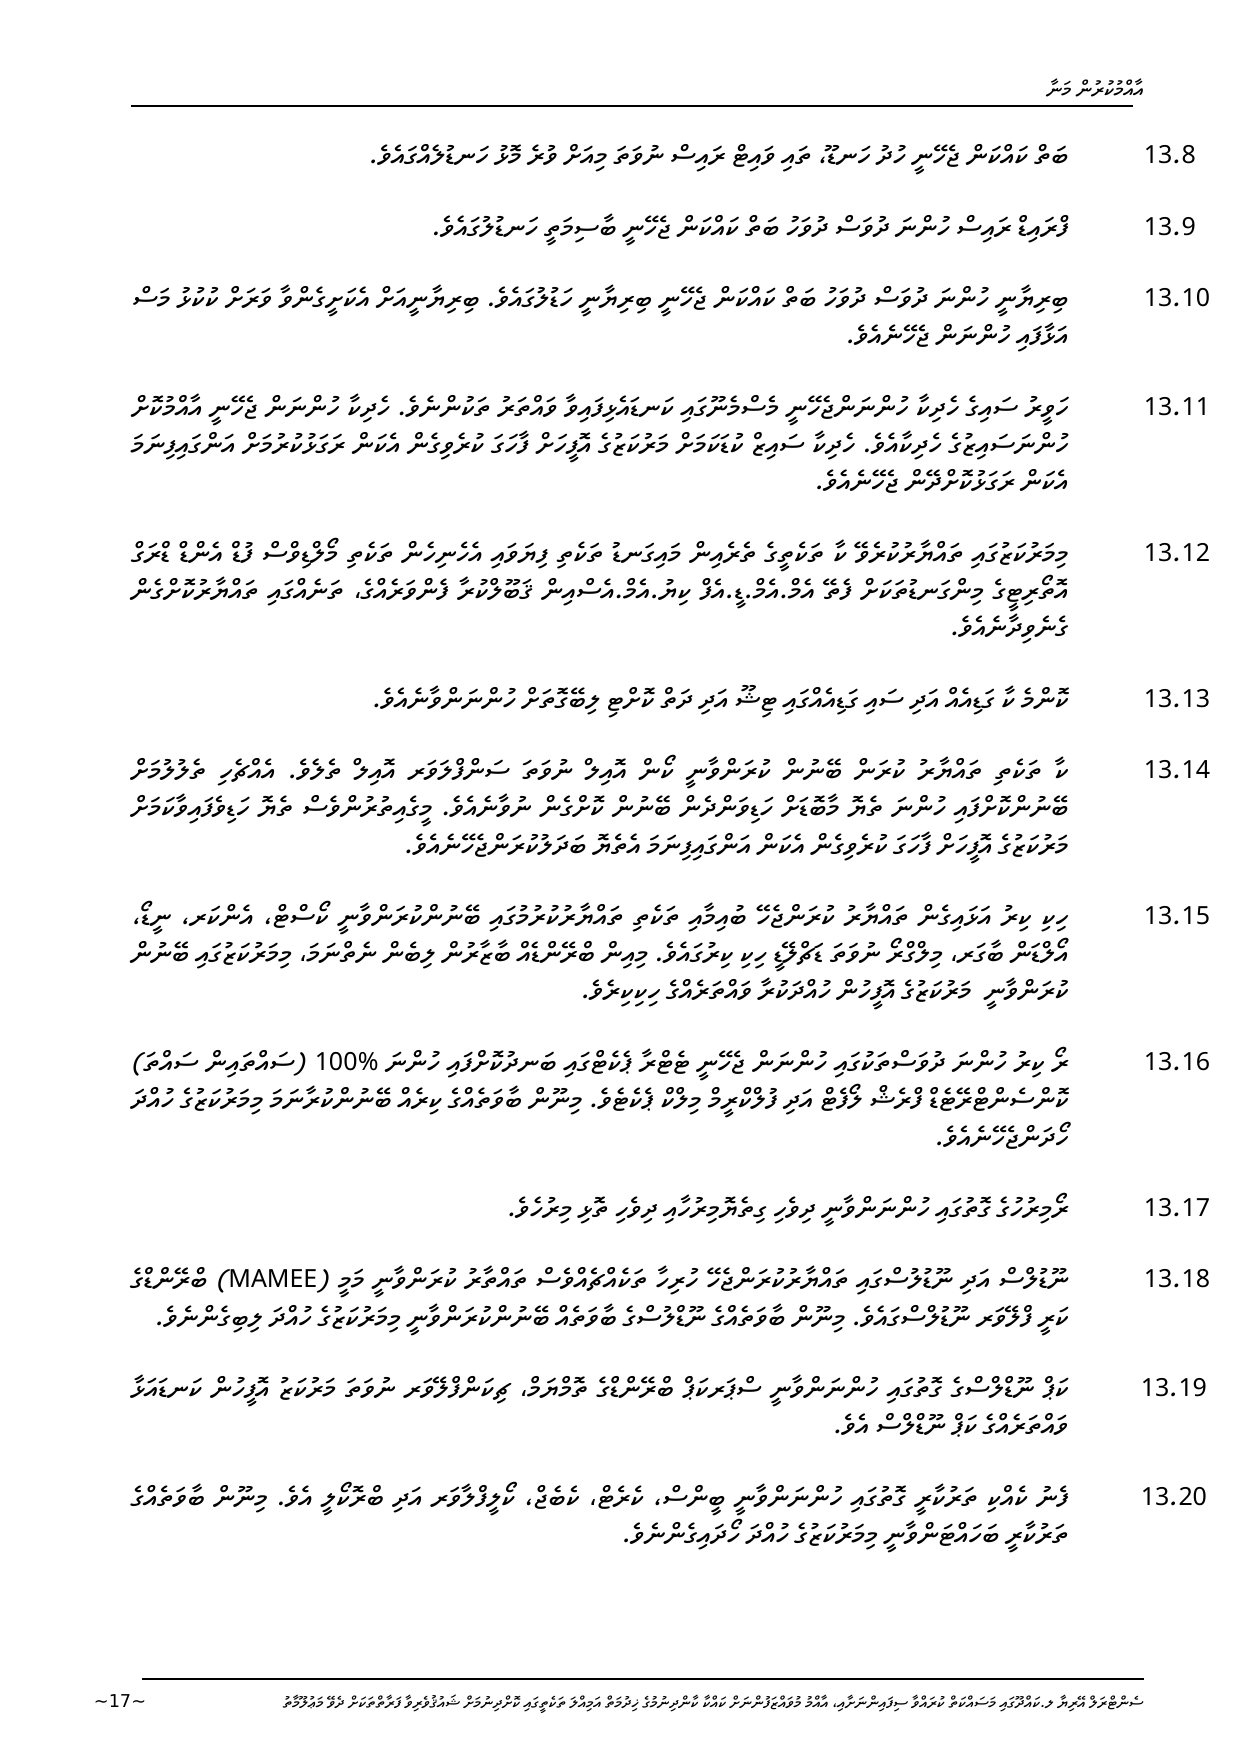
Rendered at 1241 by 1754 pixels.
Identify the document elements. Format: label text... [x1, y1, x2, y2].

list ހަވީރު ސައިގެ ހެދިކާ ހުންނަންޖެހޭނީ މެސްމެނޫގައި ކަނޑައެޅިފައިވާ ވައްތަރު ތަކުންނެވެ. ހެދިކާ ހުންނަން ޖެހޭނީ އާއްމުކޮށް ހުންނަސައިޒުގެ ހެދިކާއެވެ. ހެދިކާ ސައިޒް ކުޑަކަމަށް މަރުކަޒުގެ އޮފީހަށް ފާހަގަ ކުރެވިގެން އެކަން ރަގަޅުކުރުމަށް އަންގައިފިނަމަ އެކަން ރަގަޅުކޮށްދޭން ޖެހޭނެއެވެ. [131, 388, 1144, 500]
list މިމަރުކަޒުގައި ތައްޔާރުކުރެވޭ ކާ ތަކެތީގެ ތެރެއިން މައިގަނޑު ތަކެތި ފިޔަވައި އެހެނިހެން ތަކެތި މޯލްޑިވްސް ފުޑް އެންޑް ޑްރަގް އޮތޯރިޓީގެ މިންގަނޑުތަކަށް ފެތޭ އެމް.އެމް.ޑީ.އެފް ކިޔު.އެމް.އެސްއިން ޤަބޫލްކުރާ ފެންވަރެއްގެ، ތަނެއްގައި ތައްޔާރުކޮށްގެން ގެނެވިދާނެއެވެ. [131, 534, 1144, 646]
list ހިކި ކިރު އަޅައިގެން ތައްޔާރު ކުރަންޖެހޭ ބުއިމާއި ތަކެތި ތައްޔާރުކުރުމުގައި ބޭނުންކުރަންވާނީ ކޯސްޓް، އެންކަރ، ނީޑޯ، އޯލްޑަން ބާގަރ، މިލްގްރޯ ނުވަތަ ޑަޗްލޭޑީ ހިކި ކިރުގައެވެ. މިއިން ބްރޭންޑެއް ބާޒާރުން ލިބެން ނެތްނަމަ، މިމަރުކަޒުގައި ބޭނުން ކުރަންވާނީ މަރުކަޒުގެ އޮފީހުން ހުއްދަކުރާ ވައްތަރެއްގެ ހިކިކިރެވެ. [131, 898, 1144, 1009]
list ފްރައިޑް ރައިސް ހުންނަ ދުވަސް ދުވަހު ބަތް ކައްކަން ޖެހޭނީ ބާސިމަތީ ހަނޑުލުގައެވެ. [131, 208, 1144, 246]
list ބިރިޔާނީ ހުންނަ ދުވަސް ދުވަހު ބަތް ކައްކަން ޖެހޭނީ ބިރިޔާނީ ހަޑުލުގައެވެ. ބިރިޔާނީއަށް އެކަށީގެންވާ ވަރަށް ކުކުޅު މަސް އަޅާފައި ހުންނަން ޖެހޭނެއެވެ. [131, 280, 1144, 354]
list ބަތް ކައްކަން ޖެހޭނީ ހުދު ހަނޑޫ، ތައި ވައިޓް ރައިސް ނުވަތަ މިއަށް ވުރެ މޮޅު ހަނޑުލެއްގައެވެ. [131, 137, 1144, 174]
list ރޯމިރުހުގެ ގޮތުގައި ހުންނަންވާނީ ދިވެހި ގިތެޔޮމިރުހާއި ދިވެހި ތޮޅި މިރުހެވެ. [131, 1189, 1144, 1227]
list ކާ ތަކެތި ތައްޔާރު ކުރަން ބޭނުން ކުރަންވާނީ ކޯން އޮއިލް ނުވަތަ ސަންފްލަވަރ އޮއިލް ތެލެވެ. އެއްޗެހި ތެލުލުމަށް ބޭނުންކޮށްފައި ހުންނަ ތެޔޮ މާބޮޑަށް ހަޑިވަންދެން ބޭނުން ކޮށްގެން ނުވާނެއެވެ. މީގެއިތުރުންވެސް ތެޔޮ ހަޑިވެފައިވާކަމަށް މަރުކަޒުގެ އޮފީހަށް ފާހަގަ ކުރެވިގެން އެކަން އަންގައިފިނަމަ އެތެޔޮ ބަދަލުކުރަންޖެހޭނެއެވެ. [131, 752, 1144, 863]
list ރޯ ކިރު ހުންނަ ދުވަސްތަކުގައި ހުންނަން ޖެހޭނީ ޓެޓްރާ ޕެކެޓްގައި ބަނދުކޮށްފައި ހުންނަ %100 (ސައްތައިން ސައްތަ) ކޮންސެންޓްރޭޓެޑް ފްރެޝް ލޯފެޓް އަދި ފުލްކްރީމް މިލްކް ޕެކެޓެވެ. މިނޫން ބާވަތެއްގެ ކިރެއް ބޭނުންކުރާނަމަ މިމަރުކަޒުގެ ހުއްދަ ހޯދަންޖެހޭނެއެވެ. [131, 1043, 1144, 1155]
list ކަޕް ނޫޑްލްސްގެ ގޮތުގައި ހުންނަންވާނީ ސްޕަރކަޕް ބްރޭންޑްގެ ތޮމްޔަމް، ޗިކަންފްލޭވަރ ނުވަތަ މަރުކަޒު އޮފީހުން ކަނޑައަޅާ ވައްތަރެއްގެ ކަޕް ނޫޑްލްސް އެވެ. [131, 1369, 1141, 1444]
list ނޫޑުލްސް އަދި ނޫޑުލުސްގައި ތައްޔާރުކުރަންޖެހޭ ހުރިހާ ތަކެއްޗެއްވެސް ތައްތާރު ކުރަންވާނީ މަމީ (MAMEE) ބްރޭންޑްގެ ކަރީ ފްލޭވަރ ނޫޑުލްސްގައެވެ. މިނޫން ބާވަތެއްގެ ނޫޑްލުސްގެ ބާވަތެއް ބޭނުންކުރަންވާނީ މިމަރުކަޒުގެ ހުއްދަ ލިބިގެންނެވެ. [131, 1261, 1144, 1335]
list ފެނު ކެއްކި ތަރުކާރީ ގޮތުގައި ހުންނަންވާނީ ބީންސް، ކެރެޓް، ކެބެޖް، ކޯލީފްލާވަރ އަދި ބްރޮކޯލީ އެވެ. މިނޫން ބާވަތެއްގެ ތަރުކާރީ ބަހައްޓަންވާނީ މިމަރުކަޒުގެ ހުއްދަ ހޯދައިގެންނެވެ. [131, 1478, 1141, 1553]
list ކޮންމެ ކާ ގަޑިއެއް އަދި ސައި ގަޑިއެއްގައި ޓިޝޫ އަދި ދަތް ކޮށްޓި ލިބޭގޮތަށް ހުންނަންވާނެއެވެ. [131, 680, 1144, 718]
